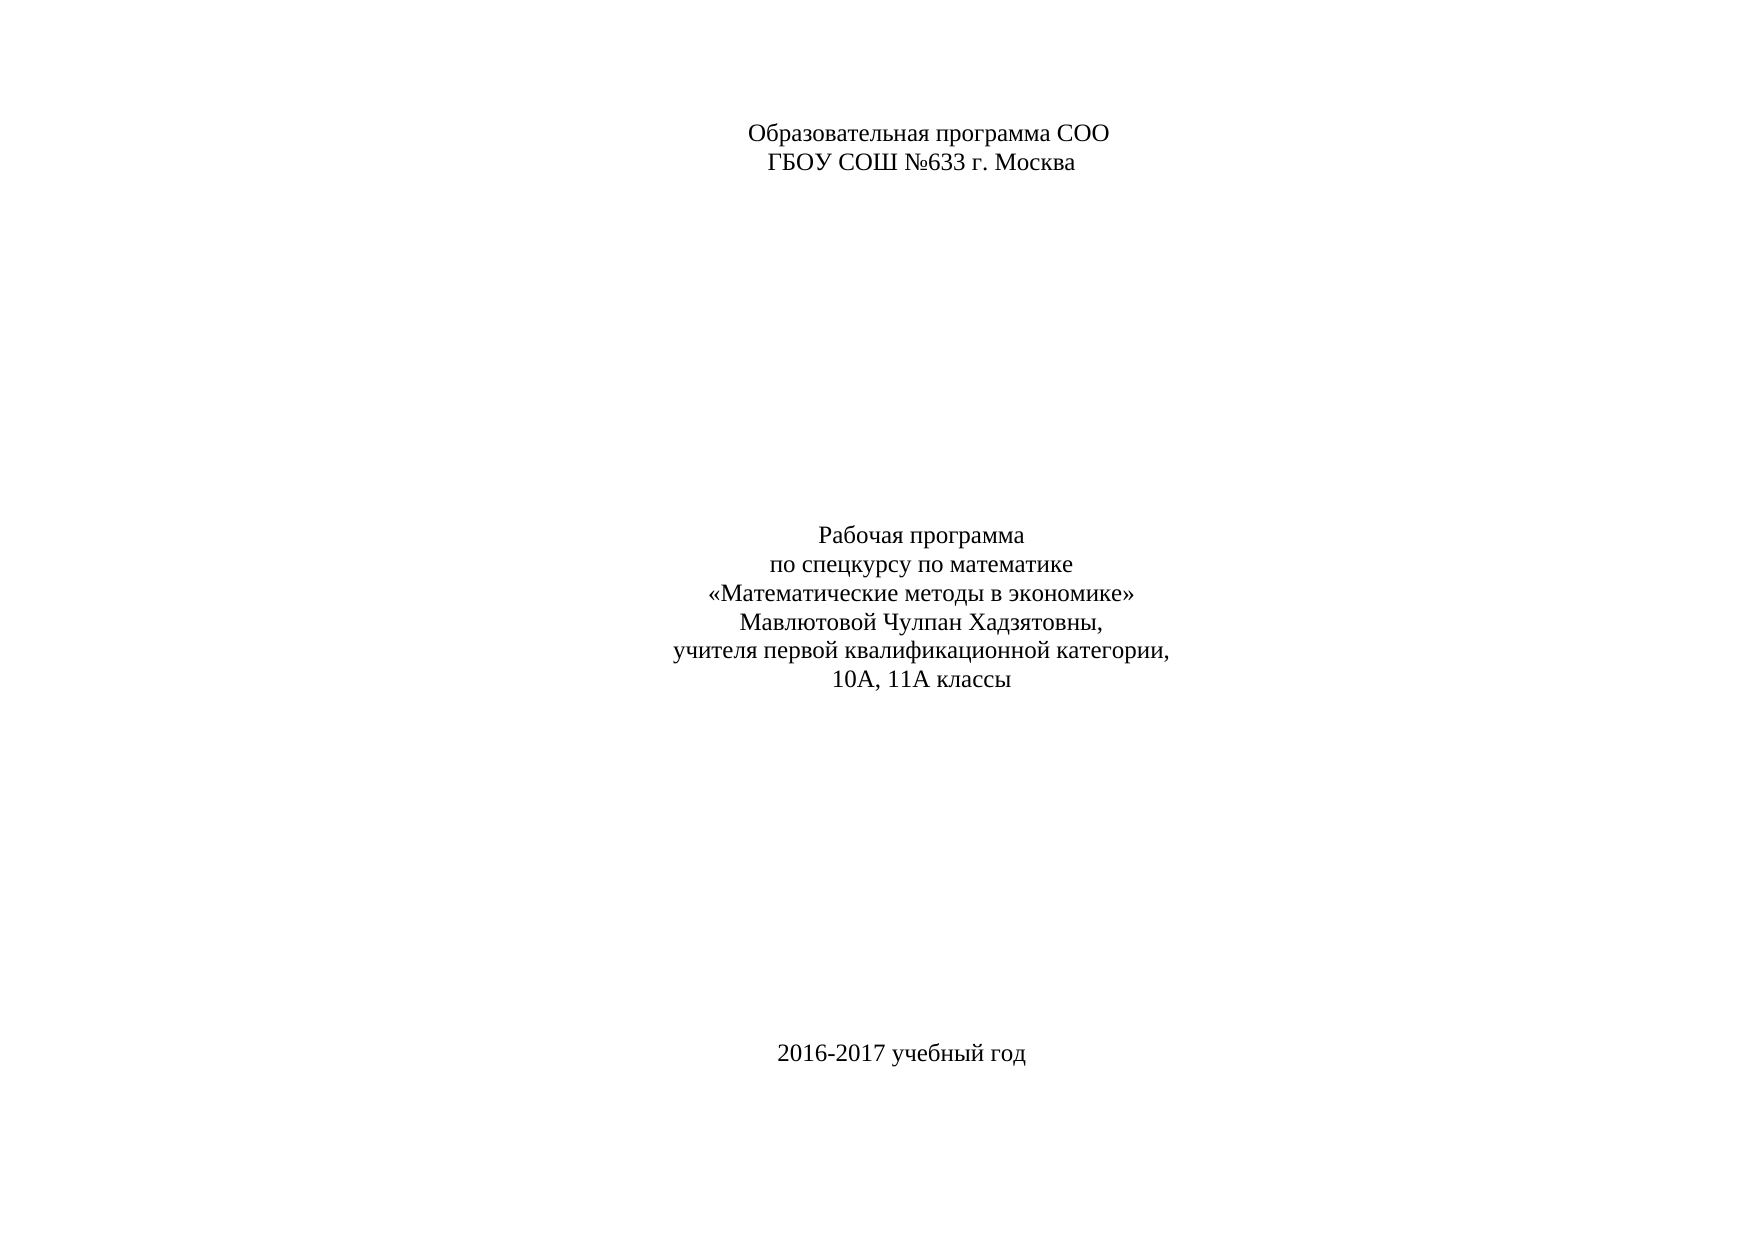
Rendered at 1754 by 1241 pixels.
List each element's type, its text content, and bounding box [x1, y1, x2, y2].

text по спецкурсу по математике [177, 549, 1665, 578]
text 2016-2017 учебный год [177, 1038, 1625, 1067]
text учителя первой квалификационной категории, [177, 636, 1665, 664]
text Образовательная программа СОО [192, 118, 1665, 147]
text ГБОУ СОШ №633 г. Москва [177, 147, 1665, 176]
text Мавлютовой Чулпан Хадзятовны, [177, 607, 1665, 636]
text 10А, 11А классы [177, 664, 1665, 693]
text «Математические методы в экономике» [177, 578, 1665, 607]
text Рабочая программа [177, 521, 1665, 549]
